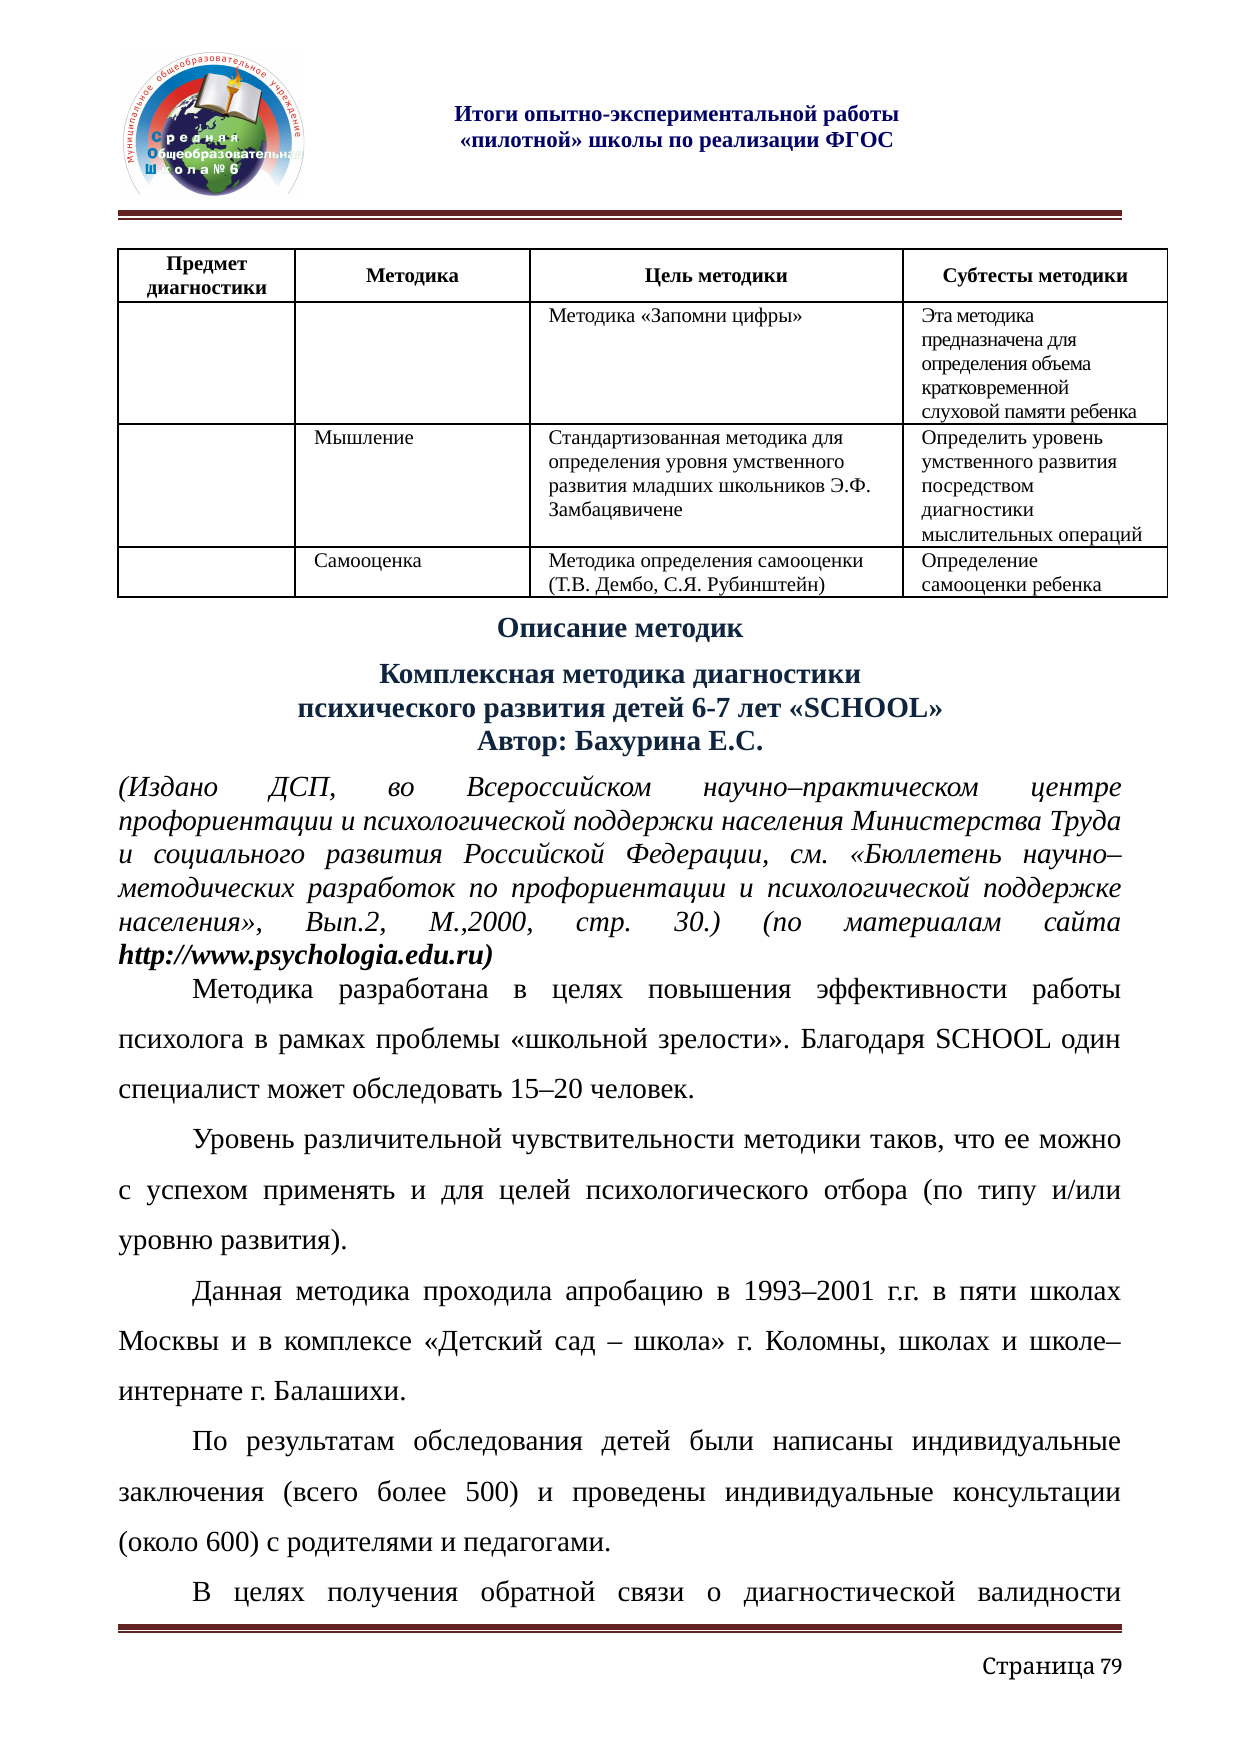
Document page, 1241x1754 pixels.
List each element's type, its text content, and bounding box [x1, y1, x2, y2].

table_cell [296, 303, 529, 423]
table_cell Стандартизованная методика для определения уровня умственного развития младших школьников Э.Ф. Замбацявичене [531, 425, 902, 546]
text Комплексная методика диагностики [118, 656, 1122, 690]
table_cell Методика определения самооценки (Т.В. Дембо, С.Я. Рубинштейн) [531, 548, 902, 596]
table_cell [119, 548, 294, 596]
text Описание методик [118, 610, 1122, 644]
picture [123, 52, 305, 199]
table_header Методика [296, 250, 529, 301]
text Уровень различительной чувствительности методики таков, что ее можно с успехом применять и для целей психологического отбора (по типу и/или уровню развития). [118, 1122, 1122, 1256]
table_cell Эта методика предназначена для определения объема кратковременной слуховой памяти ребенка [904, 303, 1167, 423]
text Автор: Бахурина Е.С. [118, 723, 1122, 757]
table_cell Определить уровень умственного развития посредством диагностики мыслительных операций [904, 425, 1167, 546]
table_cell Определение самооценки ребенка [904, 548, 1167, 596]
text Методика разработана в целях повышения эффективности работы психолога в рамках проблемы «школьной зрелости». Благодаря SCHOOL один специалист может обследовать 15–20 человек. [118, 971, 1122, 1105]
table_cell [119, 425, 294, 546]
table_cell Методика «Запомни цифры» [531, 303, 902, 423]
text По результатам обследования детей были написаны индивидуальные заключения (всего более 500) и проведены индивидуальные консультации (около 600) с родителями и педагогами. [118, 1423, 1122, 1558]
table_header Цель методики [531, 250, 902, 301]
table_cell Самооценка [296, 548, 529, 596]
table_cell [119, 303, 294, 423]
table_header Субтесты методики [904, 250, 1167, 301]
text Данная методика проходила апробацию в 1993–2001 г.г. в пяти школах Москвы и в комплексе «Детский сад – школа» г. Коломны, школах и школе–интернате г. Балашихи. [118, 1273, 1122, 1407]
table_header Предмет диагностики [119, 250, 294, 301]
text (Издано ДСП, во Всероссийском научно–практическом центре профориентации и психологической поддержки населения Министерства Труда и социального развития Российской Федерации, см. «Бюллетень научно–методических разработок по профориентации и психологической поддержке населения», Вып.2, М.,2000, стр. 30.) (по материалам сайта http://www.psychologia.edu.ru) [118, 769, 1122, 971]
table_cell Мышление [296, 425, 529, 546]
text психического развития детей 6-7 лет «SCHOOL» [118, 690, 1122, 723]
